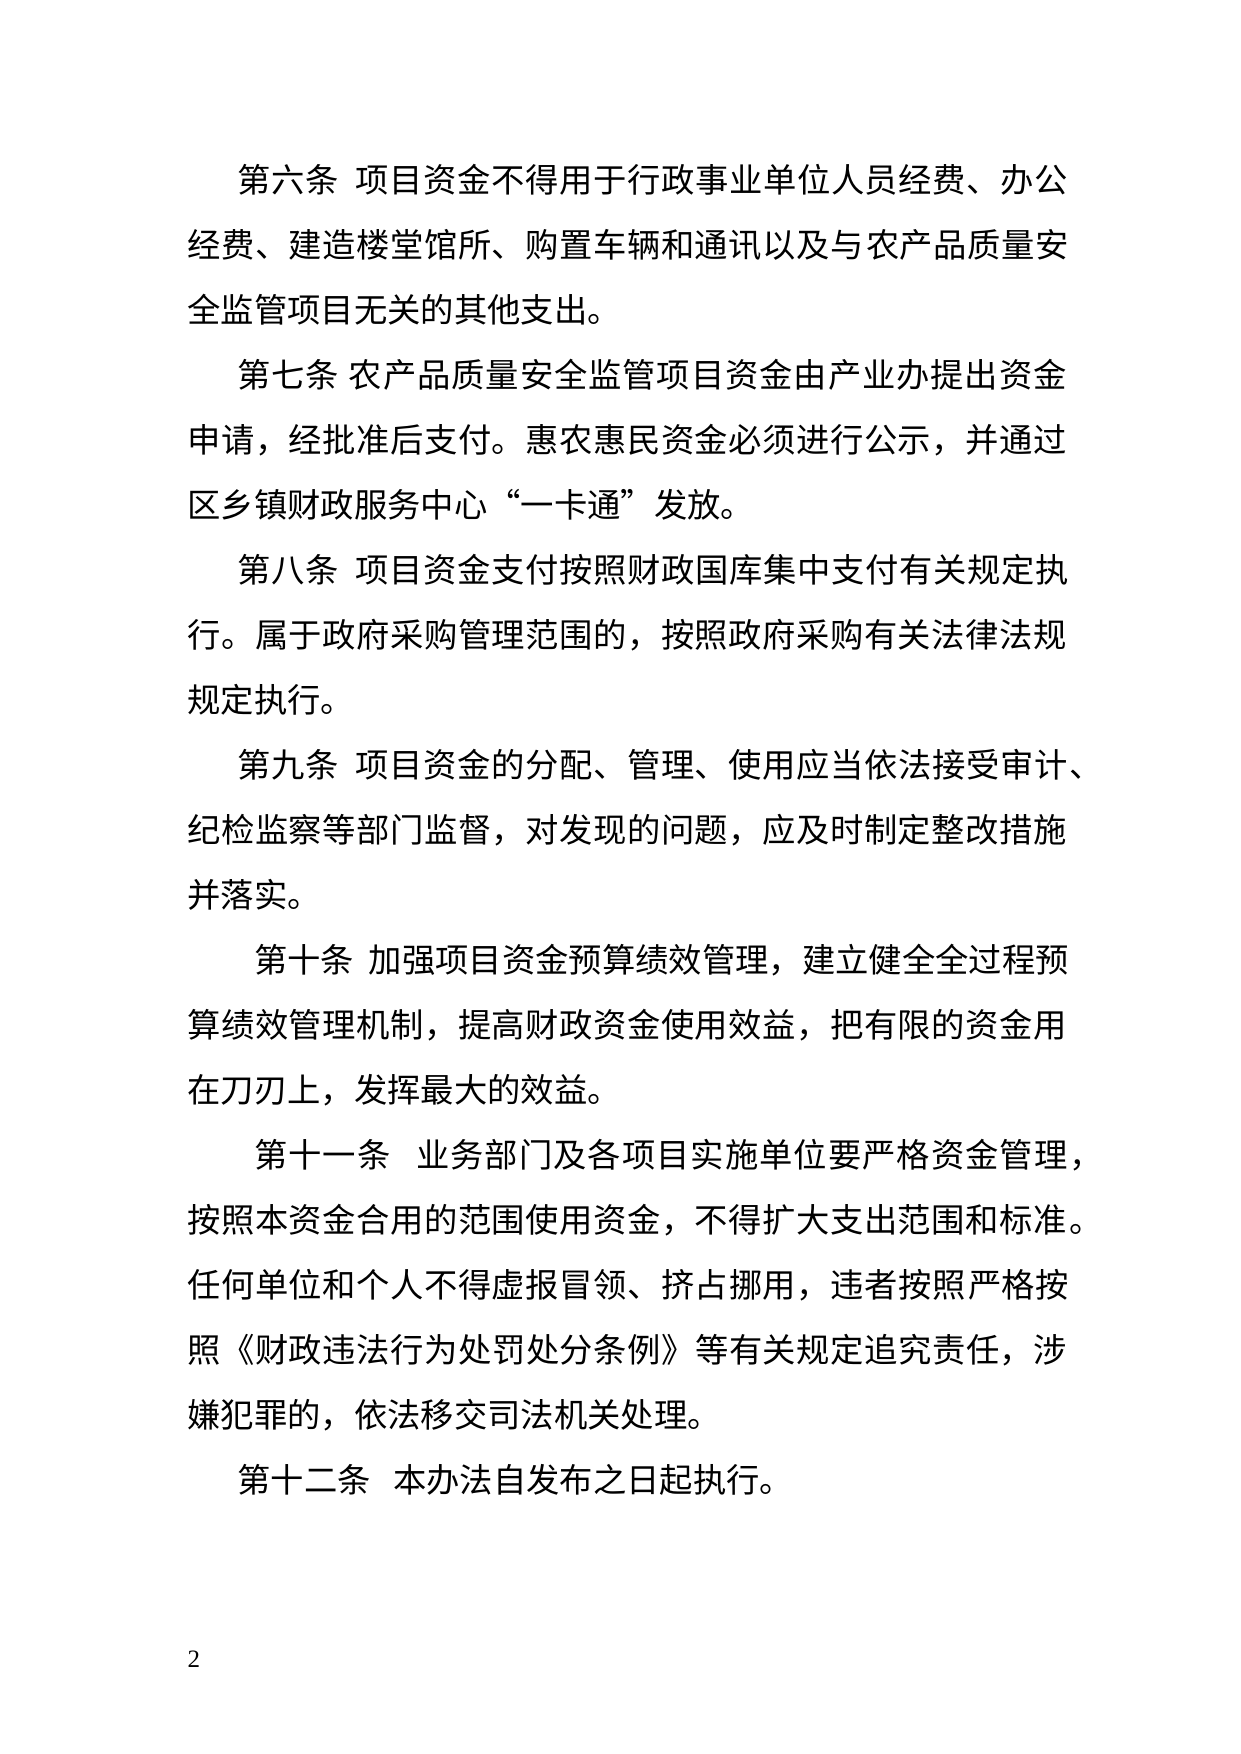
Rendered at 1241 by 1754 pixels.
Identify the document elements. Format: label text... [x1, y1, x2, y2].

text 第八条 项目资金支付按照财政国库集中支付有关规定执行。属于政府采购管理范围的，按照政府采购有关法律法规规定执行。 [187, 536, 1069, 731]
text 第十条 加强项目资金预算绩效管理，建立健全全过程预算绩效管理机制，提高财政资金使用效益，把有限的资金用在刀刃上，发挥最大的效益。 [187, 926, 1069, 1121]
text 第十一条 业务部门及各项目实施单位要严格资金管理，按照本资金合用的范围使用资金，不得扩大支出范围和标准。任何单位和个人不得虚报冒领、挤占挪用，违者按照严格按照《财政违法行为处罚处分条例》等有关规定追究责任，涉嫌犯罪的，依法移交司法机关处理。 [187, 1121, 1069, 1446]
text 第七条 农产品质量安全监管项目资金由产业办提出资金申请，经批准后支付。惠农惠民资金必须进行公示，并通过区乡镇财政服务中心“一卡通”发放。 [187, 341, 1069, 536]
text 第六条 项目资金不得用于行政事业单位人员经费、办公经费、建造楼堂馆所、购置车辆和通讯以及与农产品质量安全监管项目无关的其他支出。 [187, 146, 1069, 341]
text 第十二条 本办法自发布之日起执行。 [187, 1446, 1069, 1511]
text 第九条 项目资金的分配、管理、使用应当依法接受审计、纪检监察等部门监督，对发现的问题，应及时制定整改措施并落实。 [187, 731, 1069, 926]
